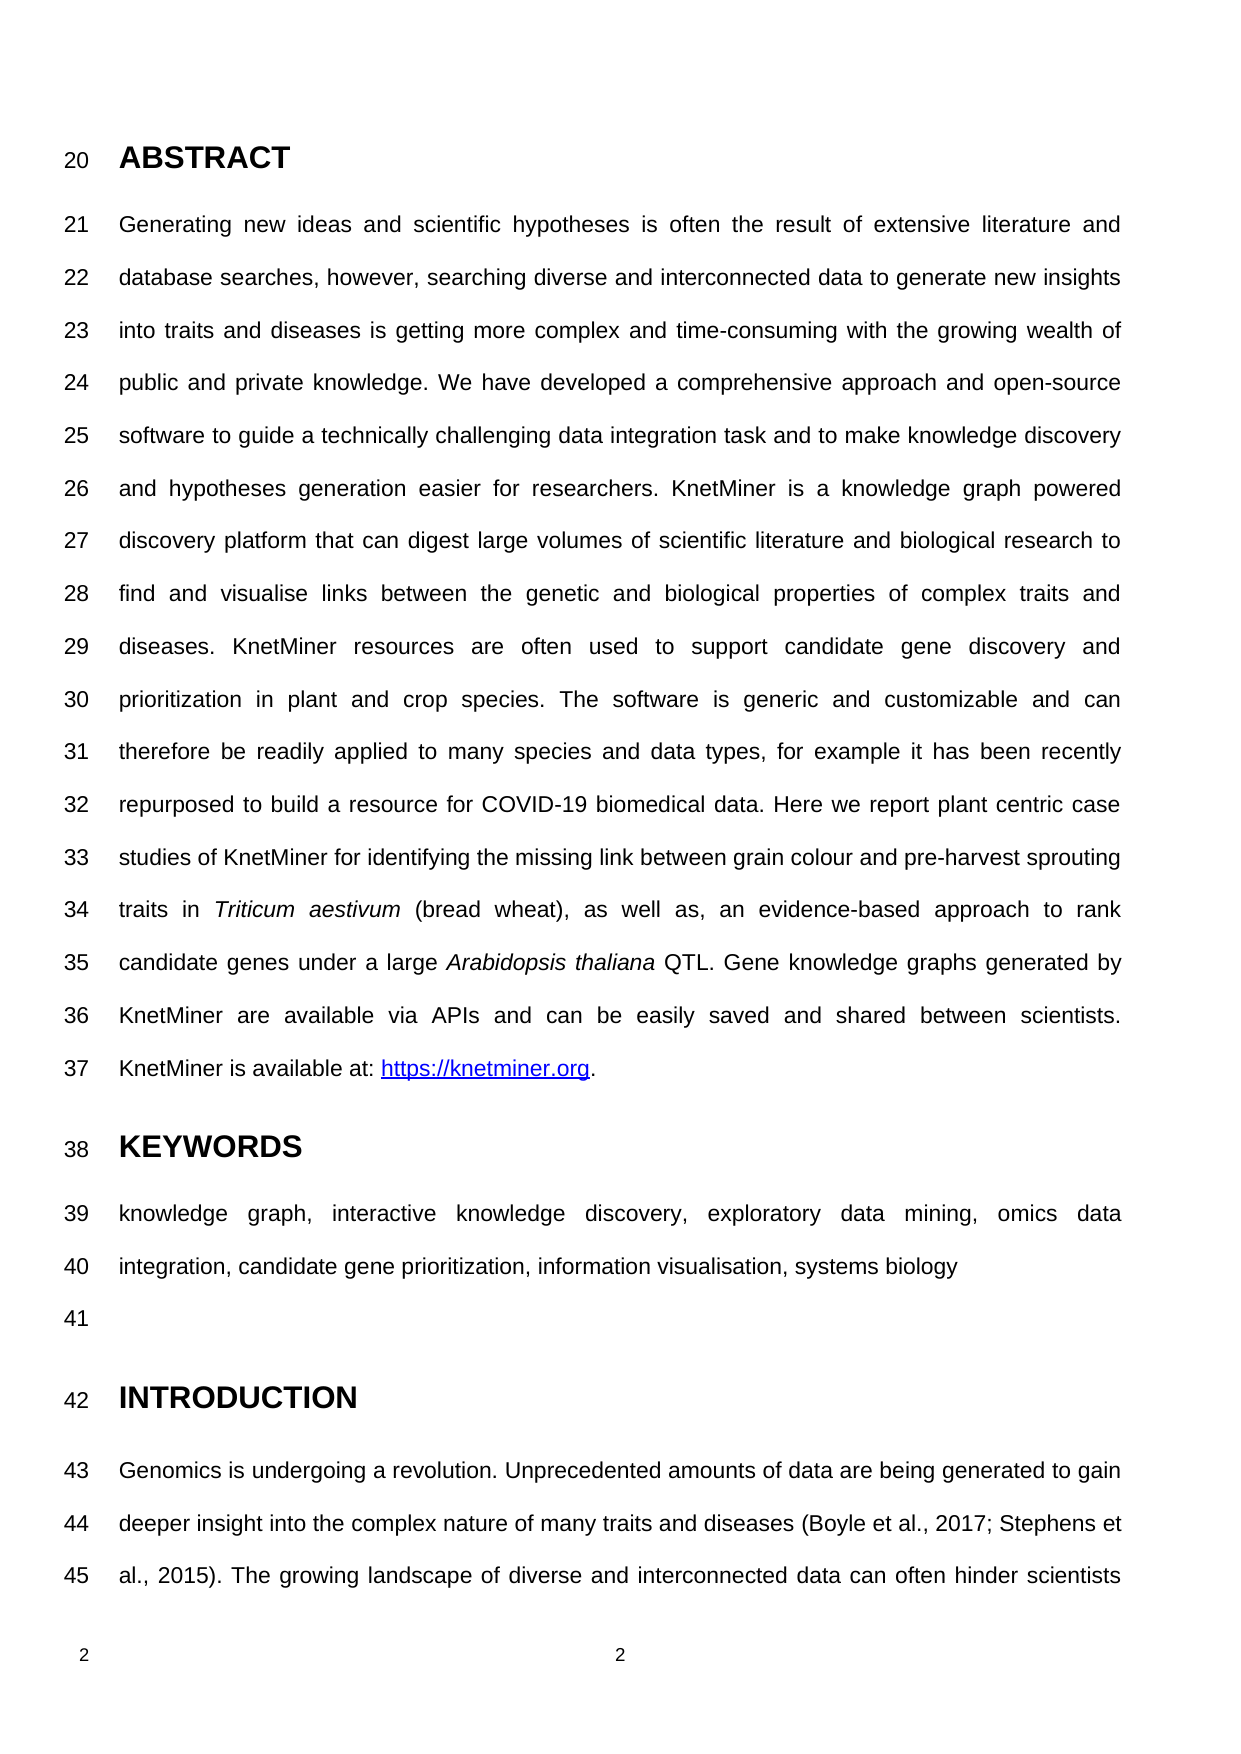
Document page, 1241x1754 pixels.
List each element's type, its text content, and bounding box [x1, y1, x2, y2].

text Generating new ideas and scientific hypotheses is often the result of extensive literature and database searches, however, searching diverse and interconnected data to generate new insights into traits and diseases is getting more complex and time-consuming with the growing wealth of public and private knowledge. We have developed a comprehensive approach and open-source software to guide a technically challenging data integration task and to make knowledge discovery and hypotheses generation easier for researchers. KnetMiner is a knowledge graph powered discovery platform that can digest large volumes of scientific literature and biological research to find and visualise links between the genetic and biological properties of complex traits and diseases. KnetMiner resources are often used to support candidate gene discovery and prioritization in plant and crop species. The software is generic and customizable and can therefore be readily applied to many species and data types, for example it has been recently repurposed to build a resource for COVID-19 biomedical data. Here we report plant centric case studies of KnetMiner for identifying the missing link between grain colour and pre-harvest sprouting traits in Triticum aestivum (bread wheat), as well as, an evidence-based approach to rank candidate genes under a large Arabidopsis thaliana QTL. Gene knowledge graphs generated by KnetMiner are available via APIs and can be easily saved and shared between scientists. KnetMiner is available at: https://knetminer.org. [118, 211, 1122, 1081]
subtitle ABSTRACT [118, 139, 1122, 175]
subtitle KEYWORDS [118, 1128, 1122, 1164]
subtitle INTRODUCTION [118, 1379, 1122, 1415]
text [118, 1457, 1122, 1589]
text knowledge graph, interactive knowledge discovery, exploratory data mining, omics data integration, candidate gene prioritization, information visualisation, systems biology [118, 1200, 1122, 1279]
